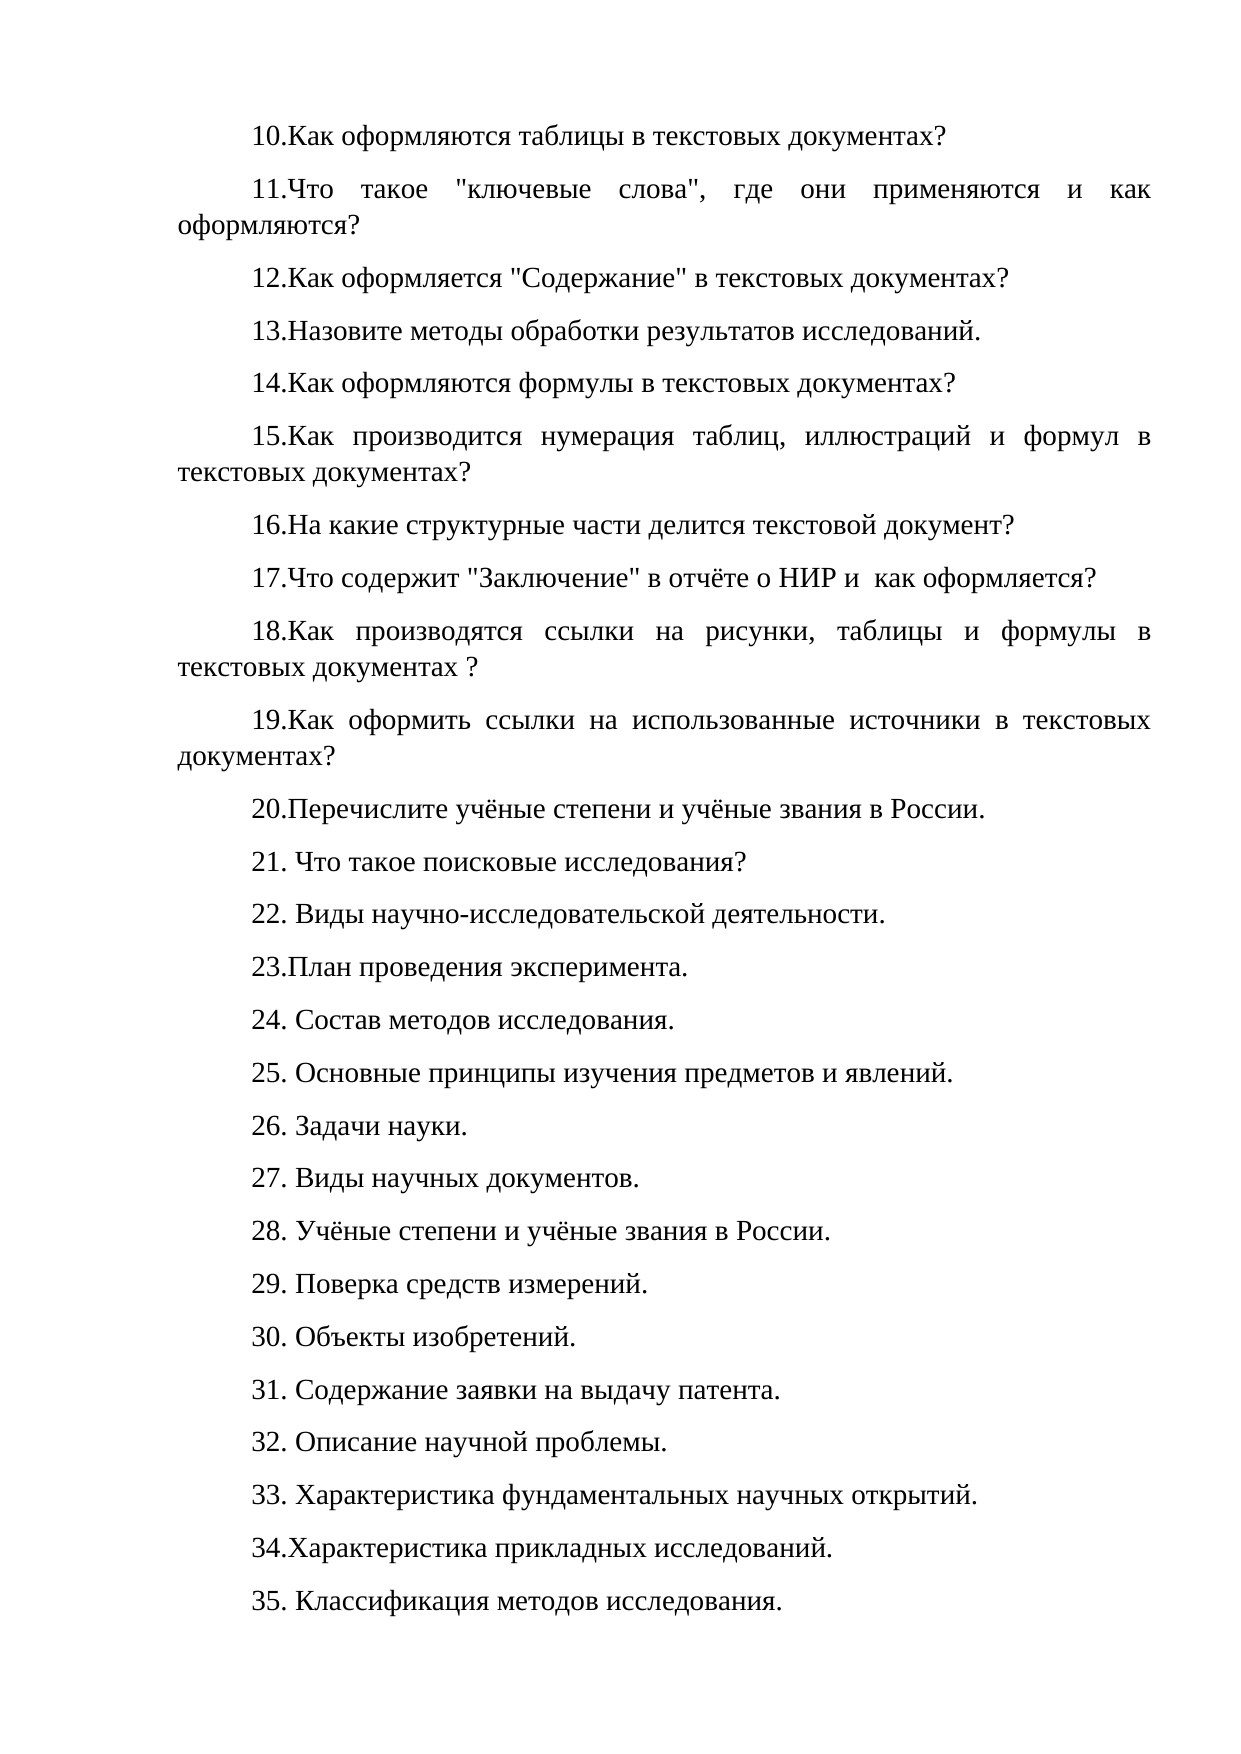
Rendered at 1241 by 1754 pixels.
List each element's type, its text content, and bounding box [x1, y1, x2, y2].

text 31. Содержание заявки на выдачу патента. [177, 1372, 1152, 1405]
text 15.Как производится нумерация таблиц, иллюстраций и формул в текстовых документах? [177, 418, 1152, 488]
text 23.План проведения эксперимента. [177, 949, 1152, 983]
text 11.Что такое "ключевые слова", где они применяются и как оформляются? [177, 171, 1152, 241]
text 32. Описание научной проблемы. [177, 1424, 1152, 1458]
text 20.Перечислите учёные степени и учёные звания в России. [177, 791, 1152, 824]
text 35. Классификация методов исследования. [177, 1583, 1152, 1617]
text 16.На какие структурные части делится текстовой документ? [177, 507, 1152, 541]
text 10.Как оформляются таблицы в текстовых документах? [177, 118, 1152, 152]
text 34.Характеристика прикладных исследований. [177, 1530, 1152, 1564]
text 12.Как оформляется "Содержание" в текстовых документах? [177, 260, 1152, 293]
text 30. Объекты изобретений. [177, 1319, 1152, 1352]
text 18.Как производятся ссылки на рисунки, таблицы и формулы в текстовых документах ? [177, 613, 1152, 683]
text 13.Назовите методы обработки результатов исследований. [177, 313, 1152, 346]
text 21. Что такое поисковые исследования? [177, 844, 1152, 877]
text 14.Как оформляются формулы в текстовых документах? [177, 366, 1152, 399]
text 27. Виды научных документов. [177, 1161, 1152, 1194]
text 33. Характеристика фундаментальных научных открытий. [177, 1477, 1152, 1511]
text 29. Поверка средств измерений. [177, 1266, 1152, 1300]
text 22. Виды научно-исследовательской деятельности. [177, 896, 1152, 930]
text 28. Учёные степени и учёные звания в России. [177, 1213, 1152, 1247]
text 24. Состав методов исследования. [177, 1002, 1152, 1036]
text 26. Задачи науки. [177, 1108, 1152, 1141]
text 17.Что содержит "Заключение" в отчёте о НИР и как оформляется? [177, 560, 1152, 594]
text 25. Основные принципы изучения предметов и явлений. [177, 1055, 1152, 1088]
text 19.Как оформить ссылки на использованные источники в текстовых документах? [177, 702, 1152, 772]
